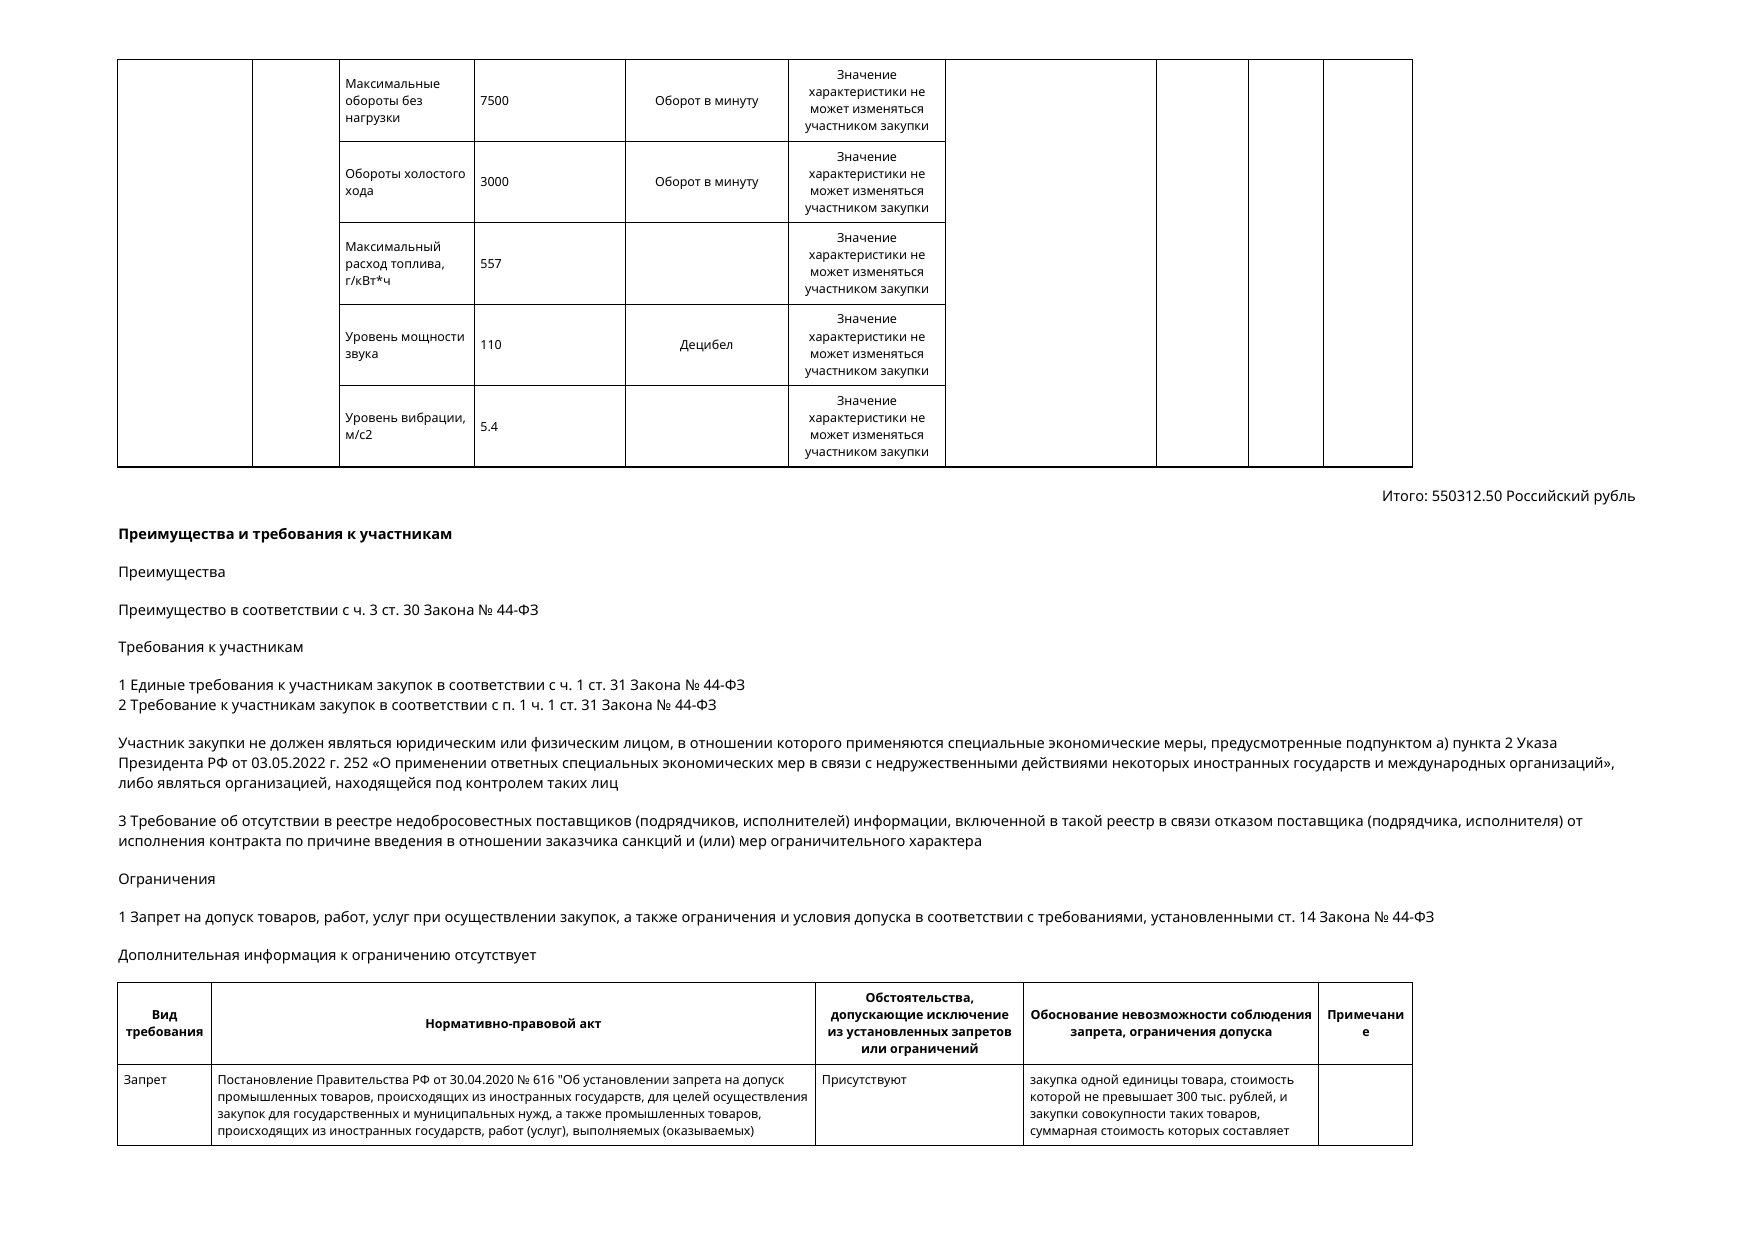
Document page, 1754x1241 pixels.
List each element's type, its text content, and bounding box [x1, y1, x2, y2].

table_cell Уровень вибрации, м/с2 [340, 386, 474, 466]
table_cell 110 [475, 305, 625, 385]
table_cell Уровень мощности звука [340, 305, 474, 385]
text 2 Требование к участникам закупок в соответствии с п. 1 ч. 1 ст. 31 Закона № 44-ФЗ [118, 695, 1636, 715]
text Преимущества и требования к участникам [118, 523, 1636, 543]
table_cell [212, 1065, 815, 1145]
text Преимущества [118, 561, 1636, 581]
text 1 Запрет на допуск товаров, работ, услуг при осуществлении закупок, а также ограничения и условия допуска в соответствии с требованиями, установленными ст. 14 Закона № 44-ФЗ [118, 906, 1636, 926]
table_cell Оборот в минуту [626, 60, 788, 141]
text Дополнительная информация к ограничению отсутствует [118, 944, 1636, 964]
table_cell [789, 60, 945, 141]
table_cell Максимальный расход топлива, г/кВт*ч [340, 223, 474, 303]
text Итого: 550312.50 Российский рубль [118, 486, 1636, 505]
table_cell Значение характеристики не может изменяться участником закупки [789, 386, 945, 466]
table_header Нормативно-правовой акт [212, 983, 815, 1064]
table_cell 5.4 [475, 386, 625, 466]
table_cell Значение характеристики не может изменяться участником закупки [789, 305, 945, 385]
table_cell [626, 386, 788, 466]
text 3 Требование об отсутствии в реестре недобросовестных поставщиков (подрядчиков, исполнителей) информации, включенной в такой реестр в связи отказом поставщика (подрядчика, исполнителя) от исполнения контракта по причине введения в отношении заказчика санкций и (или) мер ограничительного характера [118, 811, 1636, 850]
table_cell Обороты холостого хода [340, 142, 474, 222]
table_header Обоснование невозможности соблюдения запрета, ограничения допуска [1024, 983, 1318, 1064]
table_cell 557 [475, 223, 625, 303]
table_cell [789, 142, 945, 222]
table_cell 7500 [475, 60, 625, 141]
table_cell Запрет [118, 1065, 211, 1145]
text 1 Единые требования к участникам закупок в соответствии с ч. 1 ст. 31 Закона № 44-ФЗ [118, 675, 1636, 695]
text Преимущество в соответствии с ч. 3 ст. 30 Закона № 44-ФЗ [118, 599, 1636, 619]
text Участник закупки не должен являться юридическим или физическим лицом, в отношении которого применяются специальные экономические меры, предусмотренные подпунктом а) пункта 2 Указа Президента РФ от 03.05.2022 г. 252 «О применении ответных специальных экономических мер в связи с недружественными действиями некоторых иностранных государств и международных организаций», либо являться организацией, находящейся под контролем таких лиц [118, 733, 1636, 793]
table_cell 3000 [475, 142, 625, 222]
table_header Обстоятельства, допускающие исключение из установленных запретов или ограничений [816, 983, 1023, 1064]
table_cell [1024, 1065, 1318, 1145]
text Ограничения [118, 868, 1636, 888]
table_cell Оборот в минуту [626, 142, 788, 222]
table_header Примечание [1319, 983, 1412, 1064]
table_cell [626, 223, 788, 303]
table_cell Децибел [626, 305, 788, 385]
text Требования к участникам [118, 637, 1636, 657]
table_cell [1319, 1065, 1412, 1145]
table_cell Значение характеристики не может изменяться участником закупки [789, 223, 945, 303]
table_header Вид требования [118, 983, 211, 1064]
table_cell Максимальные обороты без нагрузки [340, 60, 474, 141]
table_cell Присутствуют [816, 1065, 1023, 1145]
